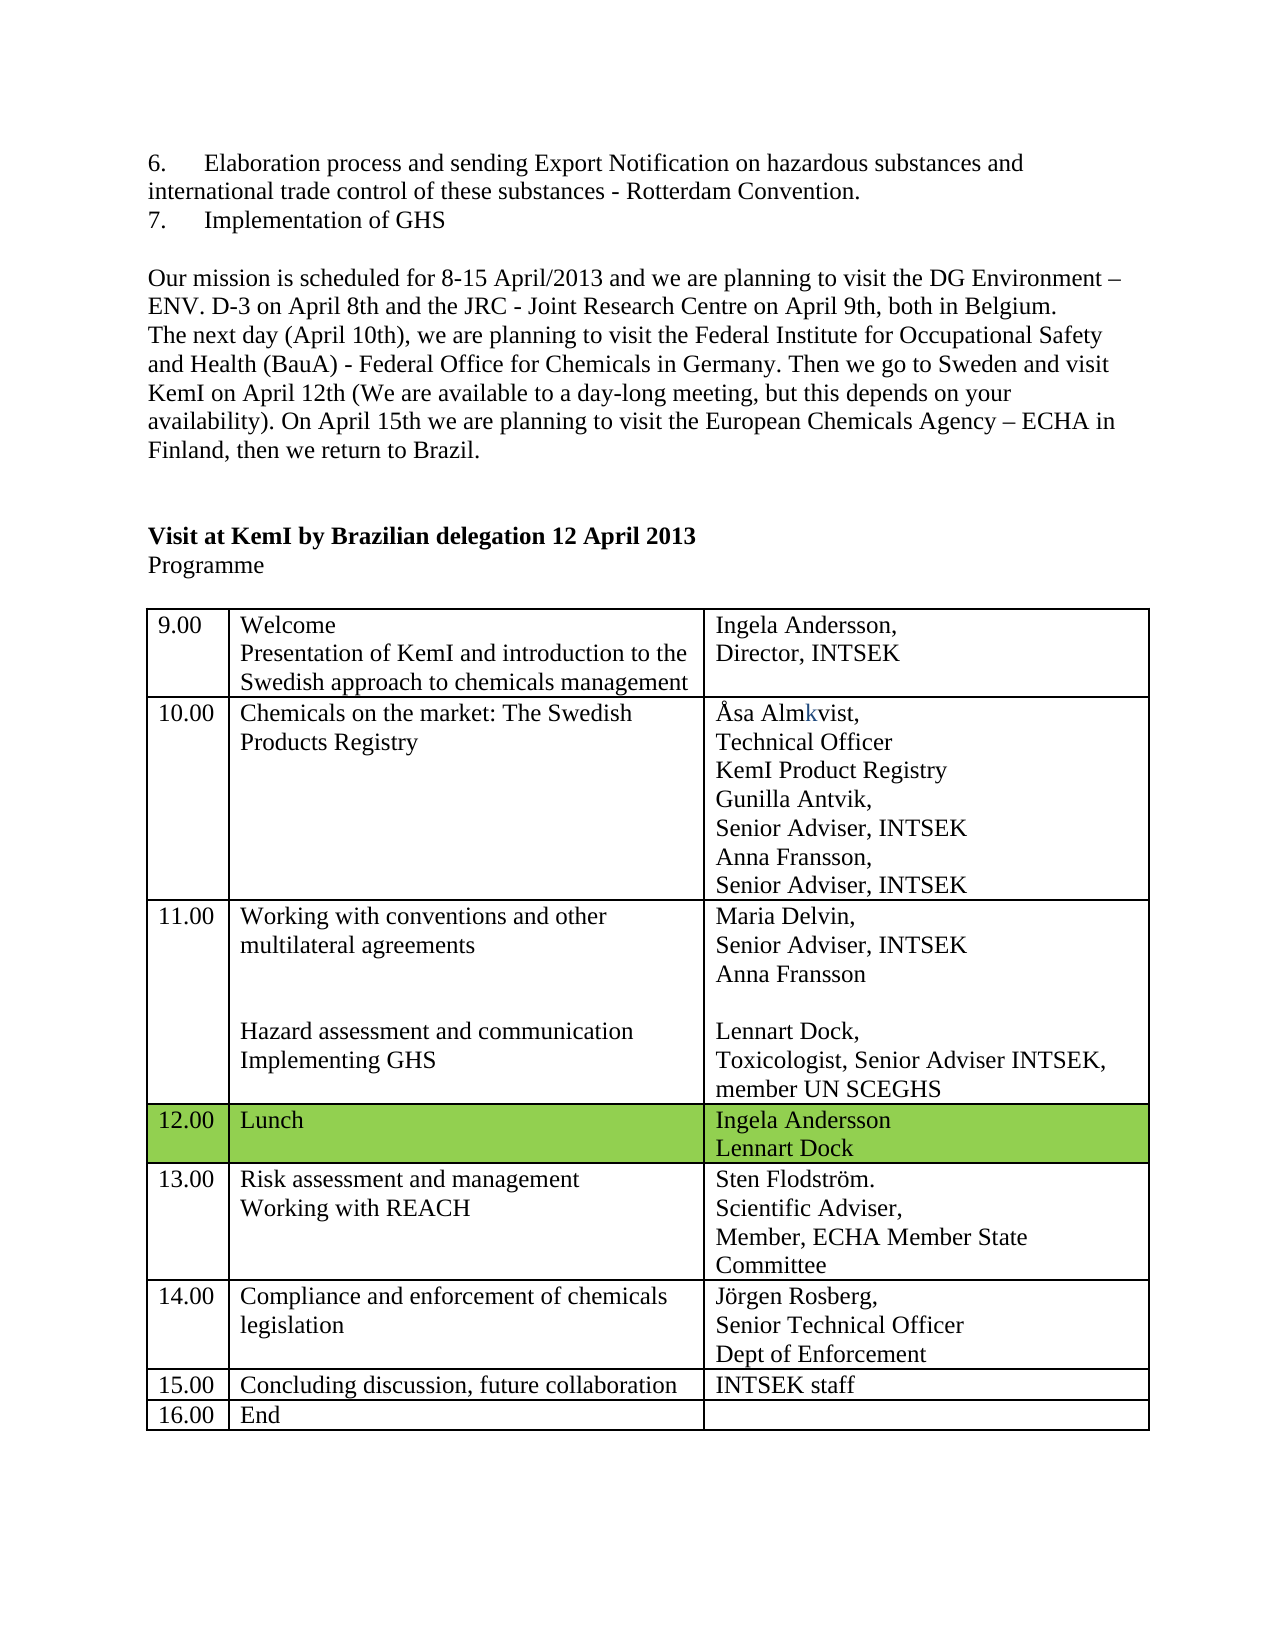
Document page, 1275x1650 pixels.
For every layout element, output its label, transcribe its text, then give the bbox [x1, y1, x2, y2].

table_header Welcome Presentation of KemI and introduction to the Swedish approach to chemicals management [230, 610, 703, 696]
table_cell Risk assessment and management Working with REACH [230, 1164, 703, 1279]
table_cell 10.00 [148, 698, 228, 899]
table_cell Sten Flodström. Scientific Adviser, Member, ECHA Member State Committee [705, 1164, 1148, 1279]
table_cell 14.00 [148, 1281, 228, 1368]
text Visit at KemI by Brazilian delegation 12 April 2013 [148, 521, 1127, 550]
table_cell Jörgen Rosberg, Senior Technical Officer Dept of Enforcement [705, 1281, 1148, 1368]
table_cell Ingela Andersson Lennart Dock [705, 1105, 1148, 1162]
table_cell Chemicals on the market: The Swedish Products Registry [230, 698, 703, 899]
table_cell 16.00 [148, 1401, 228, 1429]
table_cell Concluding discussion, future collaboration [230, 1370, 703, 1398]
table_header 9.00 [148, 610, 228, 696]
table_header Ingela Andersson, Director, INTSEK [705, 610, 1148, 696]
table_cell INTSEK staff [705, 1370, 1148, 1398]
text 7. Implementation of GHS [148, 205, 1127, 234]
table_cell 12.00 [148, 1105, 228, 1162]
table_cell [705, 1401, 1148, 1429]
table_cell Lunch [230, 1105, 703, 1162]
table_cell Åsa Almkvist, Technical Officer KemI Product Registry Gunilla Antvik, Senior Adviser, INTSEK Anna Fransson, Senior Adviser, INTSEK [705, 698, 1148, 899]
text Our mission is scheduled for 8-15 April/2013 and we are planning to visit the DG Environment – ENV. D-3 on April 8th and the JRC - Joint Research Centre on April 9th, both in Belgium. The next day (April 10th), we are planning to visit the Federal Institute for Occupational Safety and Health (BauA) - Federal Office for Chemicals in Germany. Then we go to Sweden and visit KemI on April 12th (We are available to a day-long meeting, but this depends on your availability). On April 15th we are planning to visit the European Chemicals Agency – ECHA in Finland, then we return to Brazil. [148, 263, 1127, 464]
table_cell 11.00 [148, 901, 228, 1103]
table_cell Maria Delvin, Senior Adviser, INTSEK Anna Fransson Lennart Dock, Toxicologist, Senior Adviser INTSEK, member UN SCEGHS [705, 901, 1148, 1103]
text Programme [148, 550, 1127, 579]
table_cell Compliance and enforcement of chemicals legislation [230, 1281, 703, 1368]
table_cell 15.00 [148, 1370, 228, 1398]
text 6. Elaboration process and sending Export Notification on hazardous substances and international trade control of these substances - Rotterdam Convention. [148, 148, 1127, 205]
table_cell Working with conventions and other multilateral agreements Hazard assessment and communication Implementing GHS [230, 901, 703, 1103]
table_cell 13.00 [148, 1164, 228, 1279]
table_cell End [230, 1401, 703, 1429]
